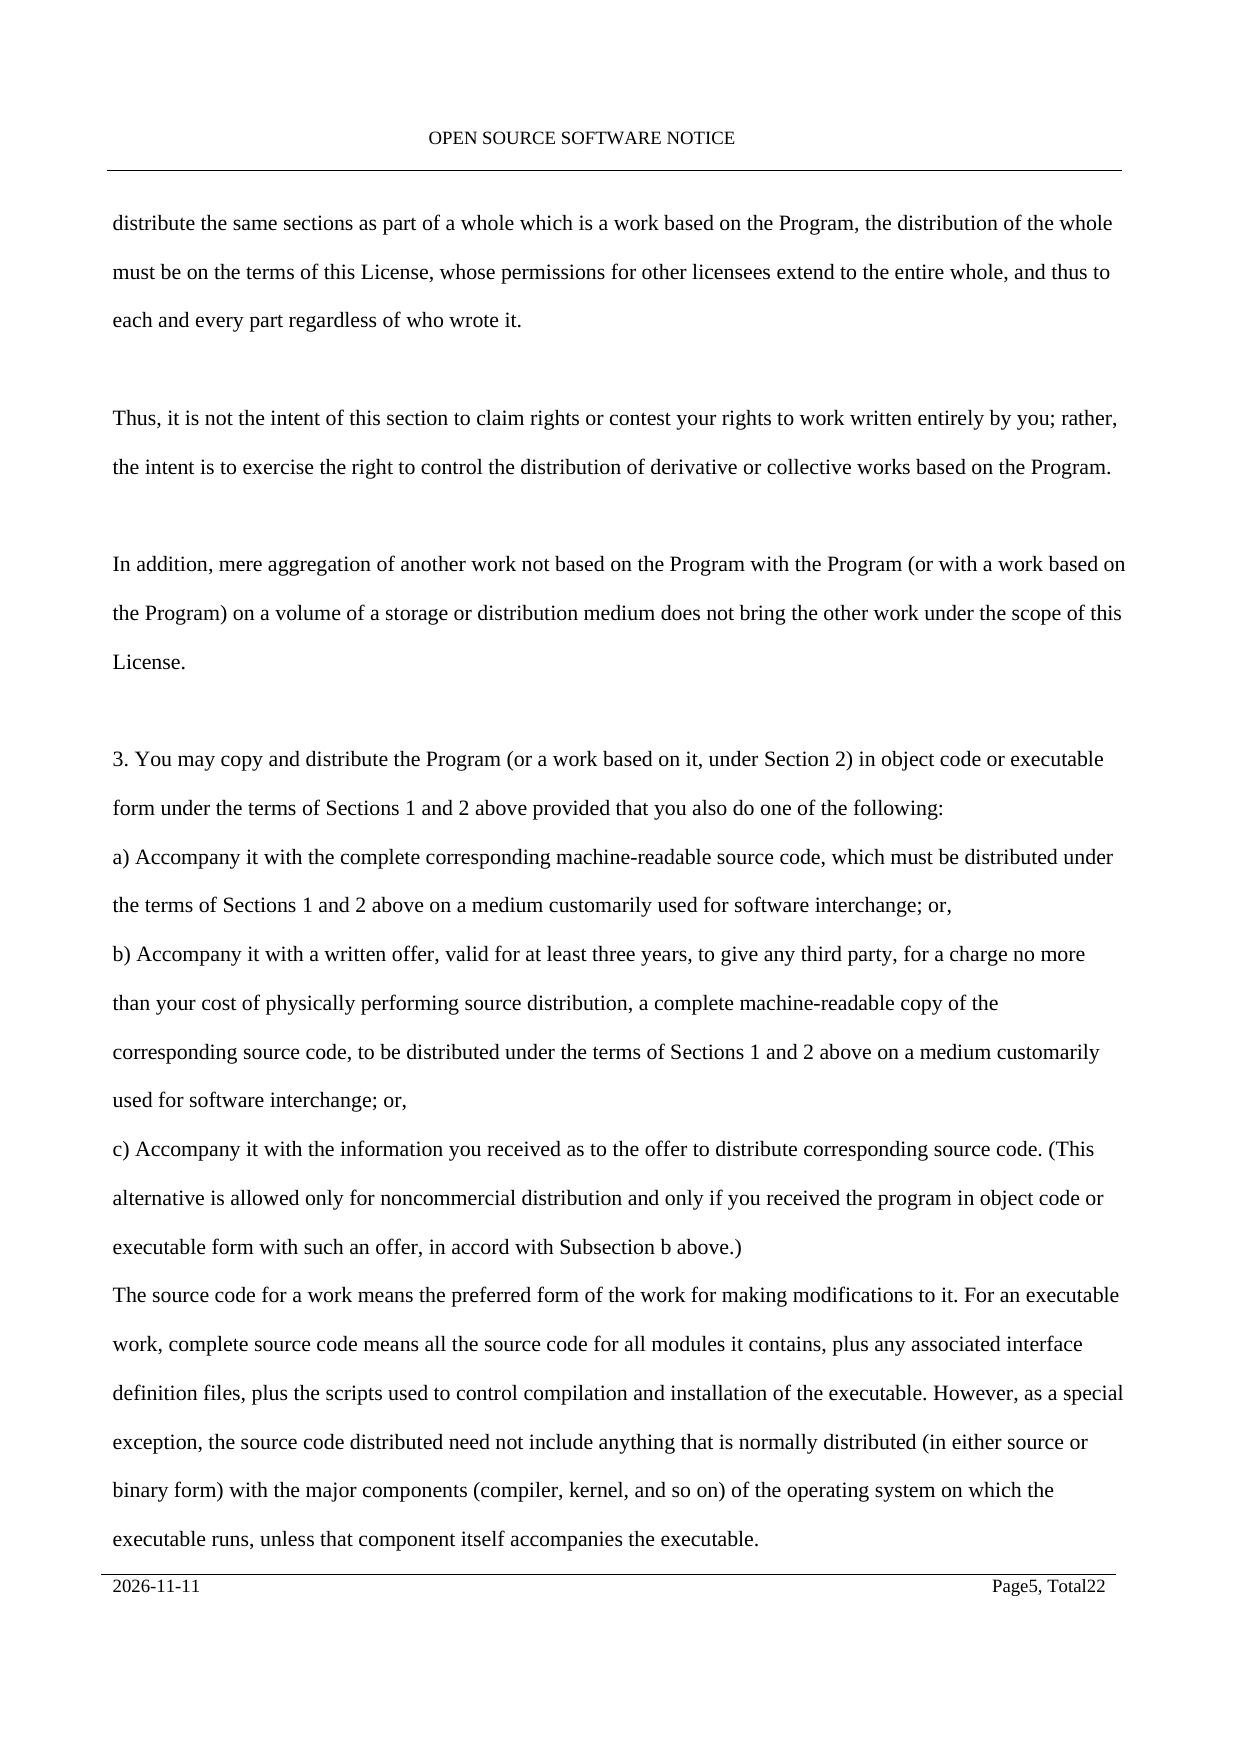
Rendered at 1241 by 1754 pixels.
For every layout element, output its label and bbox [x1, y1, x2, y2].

text [112, 206, 1128, 1555]
